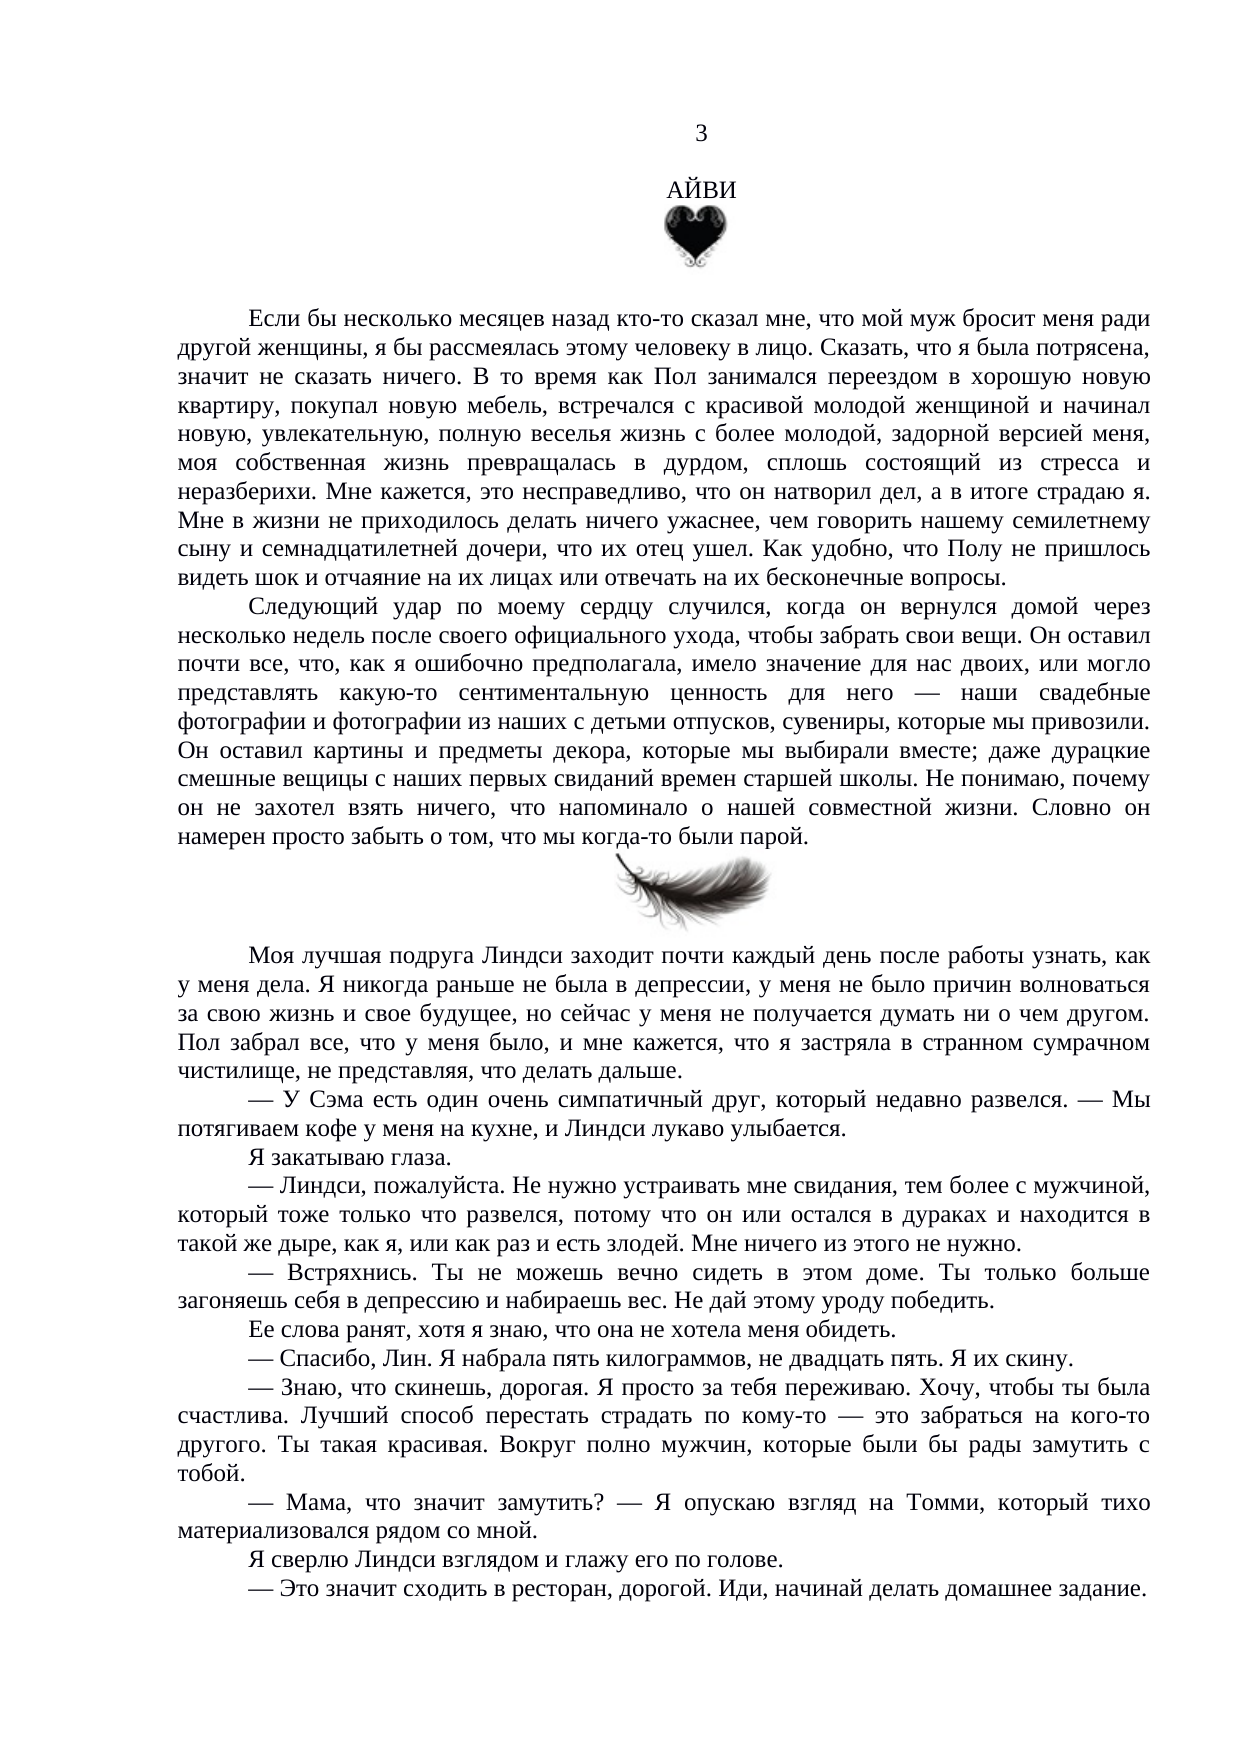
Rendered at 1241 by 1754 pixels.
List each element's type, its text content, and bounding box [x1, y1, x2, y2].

picture [663, 204, 736, 275]
text Моя лучшая подруга Линдси заходит почти каждый день после работы узнать, как у меня дела. Я никогда раньше не была в депрессии, у меня не было причин волноваться за свою жизнь и свое будущее, но сейчас у меня не получается думать ни о чем другом. Пол забрал все, что у меня было, и мне кажется, что я застряла в странном сумрачном чистилище, не представляя, что делать дальше. [177, 940, 1152, 1084]
text АЙВИ [177, 176, 1152, 204]
text — Мама, что значит замутить? — Я опускаю взгляд на Томми, который тихо материализовался рядом со мной. [177, 1487, 1152, 1544]
text — Спасибо, Лин. Я набрала пять килограммов, не двадцать пять. Я их скину. [177, 1343, 1152, 1372]
text — Встряхнись. Ты не можешь вечно сидеть в этом доме. Ты только больше загоняешь себя в депрессию и набираешь вес. Не дай этому уроду победить. [177, 1257, 1152, 1314]
text Я сверлю Линдси взглядом и глажу его по голове. [177, 1544, 1152, 1573]
text — Это значит сходить в ресторан, дорогой. Иди, начинай делать домашнее задание. [177, 1573, 1152, 1602]
text Я закатываю глаза. [177, 1142, 1152, 1170]
text Следующий удар по моему сердцу случился, когда он вернулся домой через несколько недель после своего официального ухода, чтобы забрать свои вещи. Он оставил почти все, что, как я ошибочно предполагала, имело значение для нас двоих, или могло представлять какую-то сентиментальную ценность для него — наши свадебные фотографии и фотографии из наших с детьми отпусков, сувениры, которые мы привозили. Он оставил картины и предметы декора, которые мы выбирали вместе; даже дурацкие смешные вещицы с наших первых свиданий времен старшей школы. Не понимаю, почему он не захотел взять ничего, что напоминало о нашей совместной жизни. Словно он намерен просто забыть о том, что мы когда-то были парой. [177, 591, 1152, 850]
text — Линдси, пожалуйста. Не нужно устраивать мне свидания, тем более с мужчиной, который тоже только что развелся, потому что он или остался в дураках и находится в такой же дыре, как я, или как раз и есть злодей. Мне ничего из этого не нужно. [177, 1170, 1152, 1257]
text — Знаю, что скинешь, дорогая. Я просто за тебя переживаю. Хочу, чтобы ты была счастлива. Лучший способ перестать страдать по кому-то — это забраться на кого-то другого. Ты такая красивая. Вокруг полно мужчин, которые были бы рады замутить с тобой. [177, 1372, 1152, 1487]
text Если бы несколько месяцев назад кто-то сказал мне, что мой муж бросит меня ради другой женщины, я бы рассмеялась этому человеку в лицо. Сказать, что я была потрясена, значит не сказать ничего. В то время как Пол занимался переездом в хорошую новую квартиру, покупал новую мебель, встречался с красивой молодой женщиной и начинал новую, увлекательную, полную веселья жизнь с более молодой, задорной версией меня, моя собственная жизнь превращалась в дурдом, сплошь состоящий из стресса и неразберихи. Мне кажется, это несправедливо, что он натворил дел, а в итоге страдаю я. Мне в жизни не приходилось делать ничего ужаснее, чем говорить нашему семилетнему сыну и семнадцатилетней дочери, что их отец ушел. Как удобно, что Полу не пришлось видеть шок и отчаяние на их лицах или отвечать на их бесконечные вопросы. [177, 303, 1152, 591]
picture [613, 849, 786, 941]
text — У Сэма есть один очень симпатичный друг, который недавно развелся. — Мы потягиваем кофе у меня на кухне, и Линдси лукаво улыбается. [177, 1084, 1152, 1142]
text 3 [177, 118, 1152, 147]
text Ее слова ранят, хотя я знаю, что она не хотела меня обидеть. [177, 1314, 1152, 1343]
